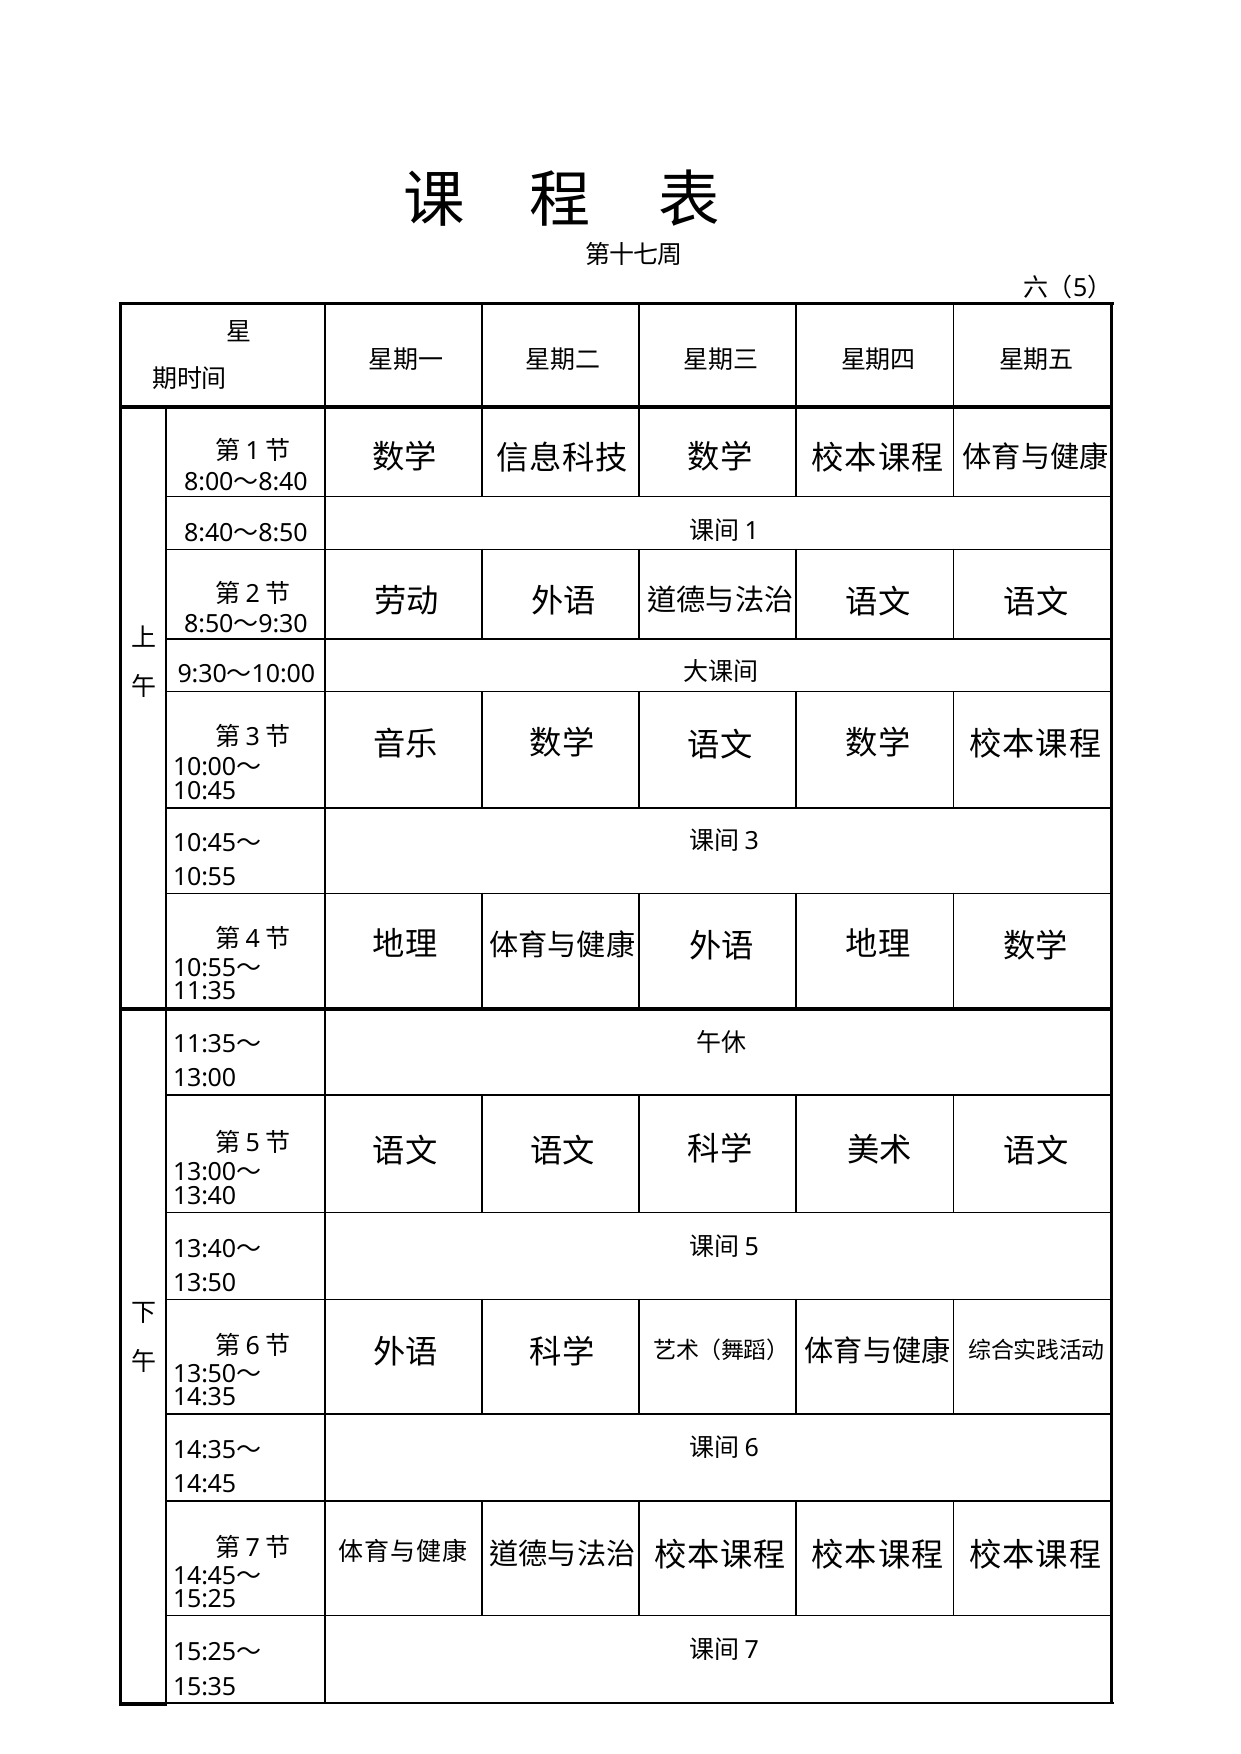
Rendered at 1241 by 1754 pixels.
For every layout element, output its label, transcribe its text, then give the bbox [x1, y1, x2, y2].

table_cell 外语 [483, 550, 638, 638]
table_header 星期五 [954, 305, 1110, 405]
table_cell 11:35～13:00 [167, 1011, 324, 1094]
table_cell 9:30～10:00 [167, 640, 324, 691]
table_cell 数学 [640, 409, 795, 496]
table_cell 13:40～13:50 [167, 1213, 324, 1298]
table_cell 劳动 [326, 550, 481, 638]
table_cell 道德与法治 [640, 550, 795, 638]
table_cell 信息科技 [483, 409, 638, 496]
table_cell 数学 [954, 894, 1110, 1007]
table_cell 课间1 [326, 497, 1110, 548]
table_cell 校本课程 [797, 409, 953, 496]
table_cell 第7节 14:45～15:25 [167, 1502, 324, 1614]
table_cell 课间6 [326, 1415, 1110, 1500]
table_cell 8:40～8:50 [167, 497, 324, 548]
table_cell 第2节 8:50～9:30 [167, 550, 324, 638]
table_cell 科学 [483, 1300, 638, 1413]
table_cell 校本课程 [797, 1502, 953, 1614]
table_cell 外语 [326, 1300, 481, 1413]
table_cell 第3节 10:00～10:45 [167, 692, 324, 807]
table_header 星期三 [640, 305, 795, 405]
table_cell 下 午 [122, 1011, 165, 1702]
table_cell 第1节 8:00～8:40 [167, 409, 324, 496]
table_header 星期四 [797, 305, 953, 405]
table_cell 校本课程 [954, 692, 1110, 807]
table_cell 第5节 13:00～13:40 [167, 1096, 324, 1212]
table_cell 语文 [326, 1096, 481, 1212]
table_cell 地理 [797, 894, 953, 1007]
table_cell 艺术（舞蹈） [640, 1300, 795, 1413]
table_cell 美术 [797, 1096, 953, 1212]
table_cell 校本课程 [640, 1502, 795, 1614]
table_cell 课间7 [326, 1616, 1110, 1702]
table_cell 体育与健康 [797, 1300, 953, 1413]
table_cell 数学 [483, 692, 638, 807]
table_cell 语文 [483, 1096, 638, 1212]
table_cell 体育与健康 [483, 894, 638, 1007]
table_cell 语文 [954, 550, 1110, 638]
table_cell 课间5 [326, 1213, 1110, 1298]
text 六（5） [120, 275, 1112, 302]
table_cell 体育与健康 [954, 409, 1110, 496]
table_cell 语文 [640, 692, 795, 807]
table_cell 数学 [797, 692, 953, 807]
table_header 星期一 [326, 305, 481, 405]
table_cell 10:45～10:55 [167, 809, 324, 893]
table_cell 音乐 [326, 692, 481, 807]
text 课 程 表 [403, 159, 1116, 237]
table_cell 语文 [954, 1096, 1110, 1212]
table_cell 体育与健康 [326, 1502, 481, 1614]
table_cell 第6节 13:50～14:35 [167, 1300, 324, 1413]
table_cell 午休 [326, 1011, 1110, 1094]
table_cell 道德与法治 [483, 1502, 638, 1614]
table_cell 14:35～14:45 [167, 1415, 324, 1500]
table_cell 语文 [797, 550, 953, 638]
table_cell 上 午 [122, 409, 165, 1007]
table_cell 数学 [326, 409, 481, 496]
table_header 星期二 [483, 305, 638, 405]
table_cell 课间3 [326, 809, 1110, 893]
text 第十七周 [585, 237, 1116, 271]
table_cell 15:25～15:35 [167, 1616, 324, 1702]
table_cell 校本课程 [954, 1502, 1110, 1614]
table_cell 科学 [640, 1096, 795, 1212]
table_cell 第4节 10:55～11:35 [167, 894, 324, 1007]
table_cell 综合实践活动 [954, 1300, 1110, 1413]
table_header 星期时间 [122, 305, 324, 405]
table_cell 外语 [640, 894, 795, 1007]
table_cell 地理 [326, 894, 481, 1007]
table_cell 大课间 [326, 640, 1110, 691]
